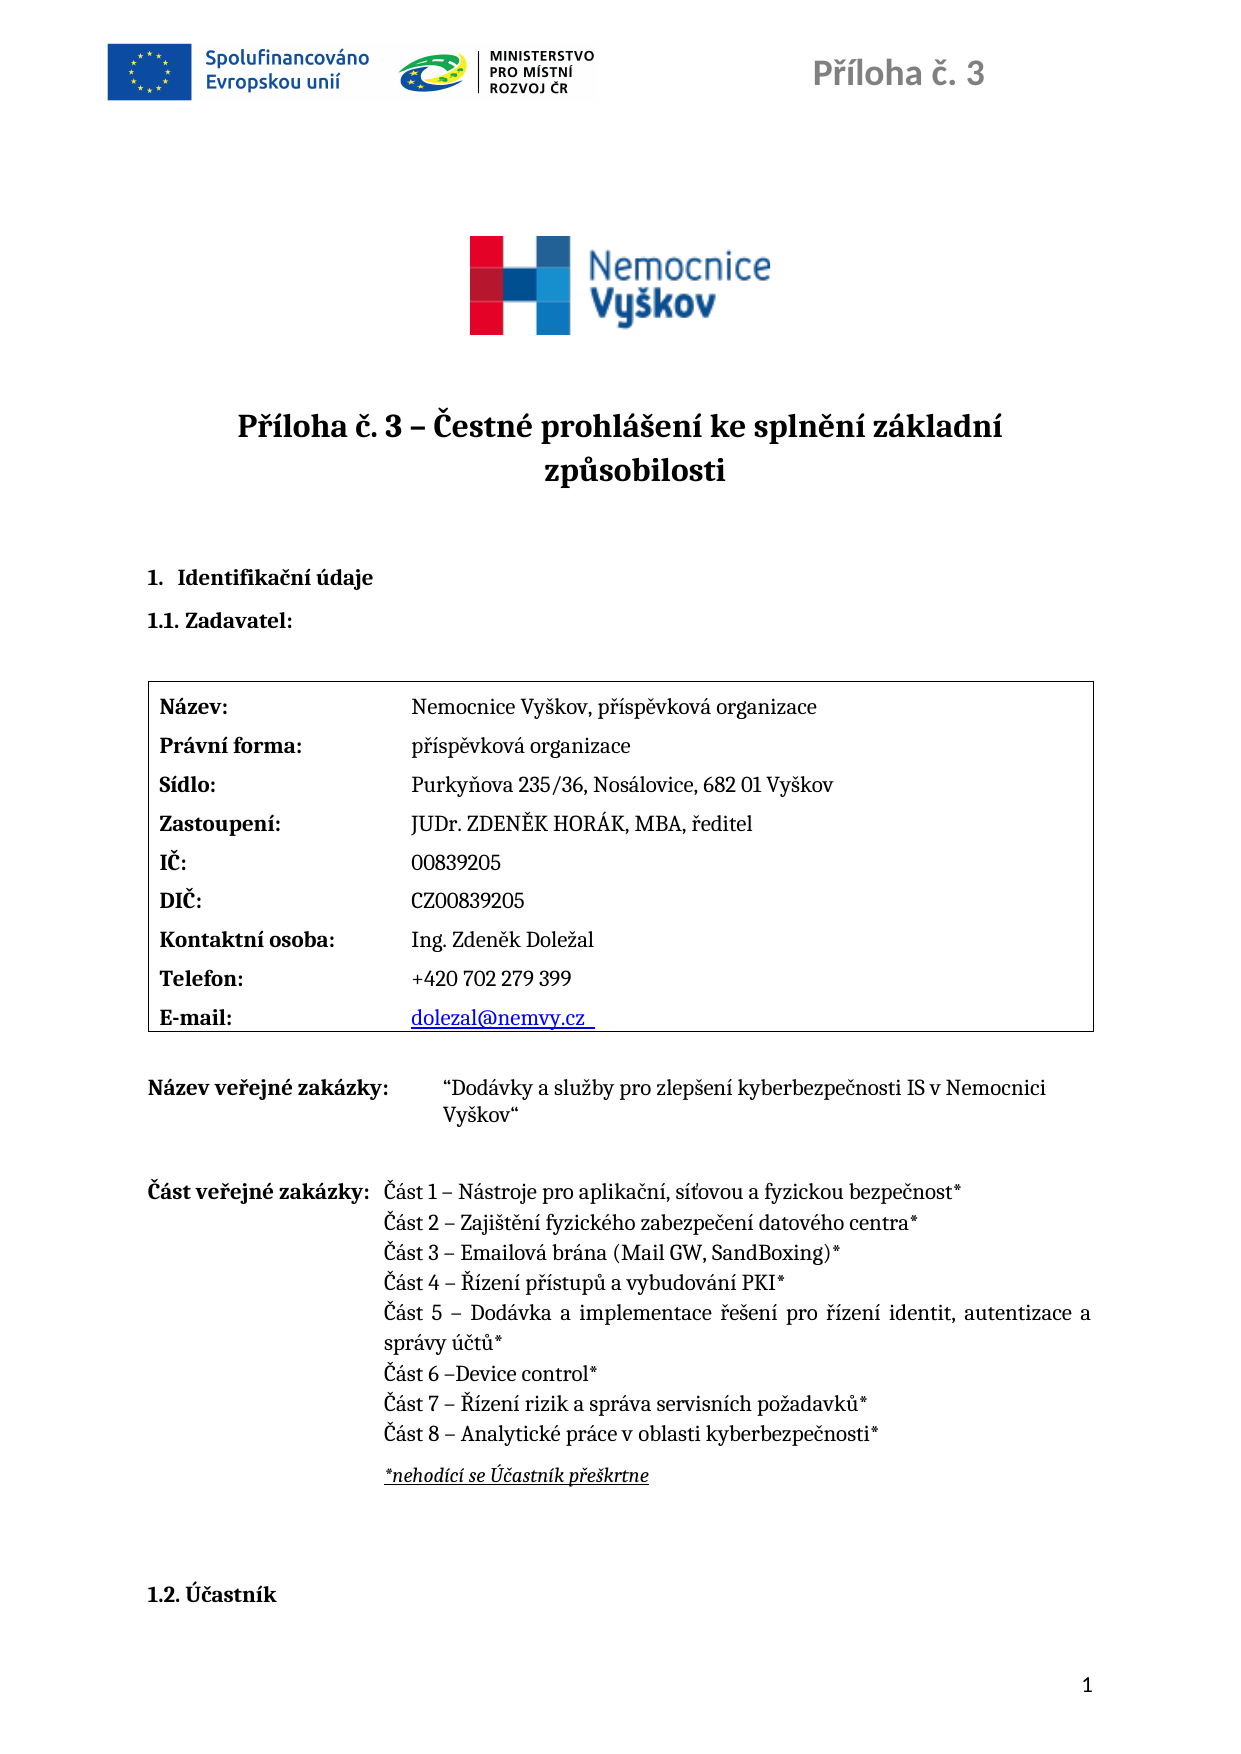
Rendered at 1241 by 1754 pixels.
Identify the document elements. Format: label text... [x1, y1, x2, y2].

text Část 3 – Emailová brána (Mail GW, SandBoxing)* [310, 1239, 1093, 1266]
table_cell E-mail: [149, 993, 400, 1031]
table_cell příspěvková organizace [400, 720, 1093, 759]
table_header Nemocnice Vyškov, příspěvková organizace [400, 682, 1093, 720]
text Část 4 – Řízení přístupů a vybudování PKI* [310, 1270, 1093, 1296]
text *nehodící se Účastník přeškrtne [384, 1463, 1093, 1487]
table_cell 00839205 [400, 837, 1093, 876]
table_cell Purkyňova 235/36, Nosálovice, 682 01 Vyškov [400, 759, 1093, 798]
table_cell Zastoupení: [149, 798, 400, 837]
text Část 6 –Device control* [384, 1360, 1093, 1387]
text Název veřejné zakázky: “Dodávky a služby pro zlepšení kyberbezpečnosti IS v Nemocnici Vyškov“ [148, 1075, 1093, 1128]
table_header Název: [149, 682, 400, 720]
table_cell JUDr. ZDENĚK HORÁK, MBA, ředitel [400, 798, 1093, 837]
text Část 8 – Analytické práce v oblasti kyberbezpečnosti* [310, 1421, 1093, 1447]
table_cell Právní forma: [149, 720, 400, 759]
text Část 2 – Zajištění fyzického zabezpečení datového centra* [310, 1209, 1093, 1236]
table_cell Telefon: [149, 954, 400, 992]
table_cell Ing. Zdeněk Doležal [400, 915, 1093, 953]
table_cell dolezal@nemvy.cz [400, 993, 1093, 1031]
text Příloha č. 3 – Čestné prohlášení ke splnění základní způsobilosti [148, 408, 1093, 490]
table_cell +420 702 279 399 [400, 954, 1093, 992]
table_cell Sídlo: [149, 759, 400, 798]
table_cell Kontaktní osoba: [149, 915, 400, 953]
text Část 5 – Dodávka a implementace řešení pro řízení identit, autentizace a správy účtů* [384, 1300, 1093, 1356]
list Účastník [148, 1582, 1093, 1608]
list Zadavatel: [148, 608, 1093, 634]
table_cell CZ00839205 [400, 876, 1093, 915]
picture [106, 42, 598, 102]
text Část veřejné zakázky: Část 1 – Nástroje pro aplikační, síťovou a fyzickou bezpečnost* [148, 1179, 1093, 1205]
table_cell DIČ: [149, 876, 400, 915]
table_cell IČ: [149, 837, 400, 876]
list Identifikační údaje [148, 565, 1093, 591]
picture [470, 236, 771, 335]
text Část 7 – Řízení rizik a správa servisních požadavků* [310, 1391, 1093, 1417]
